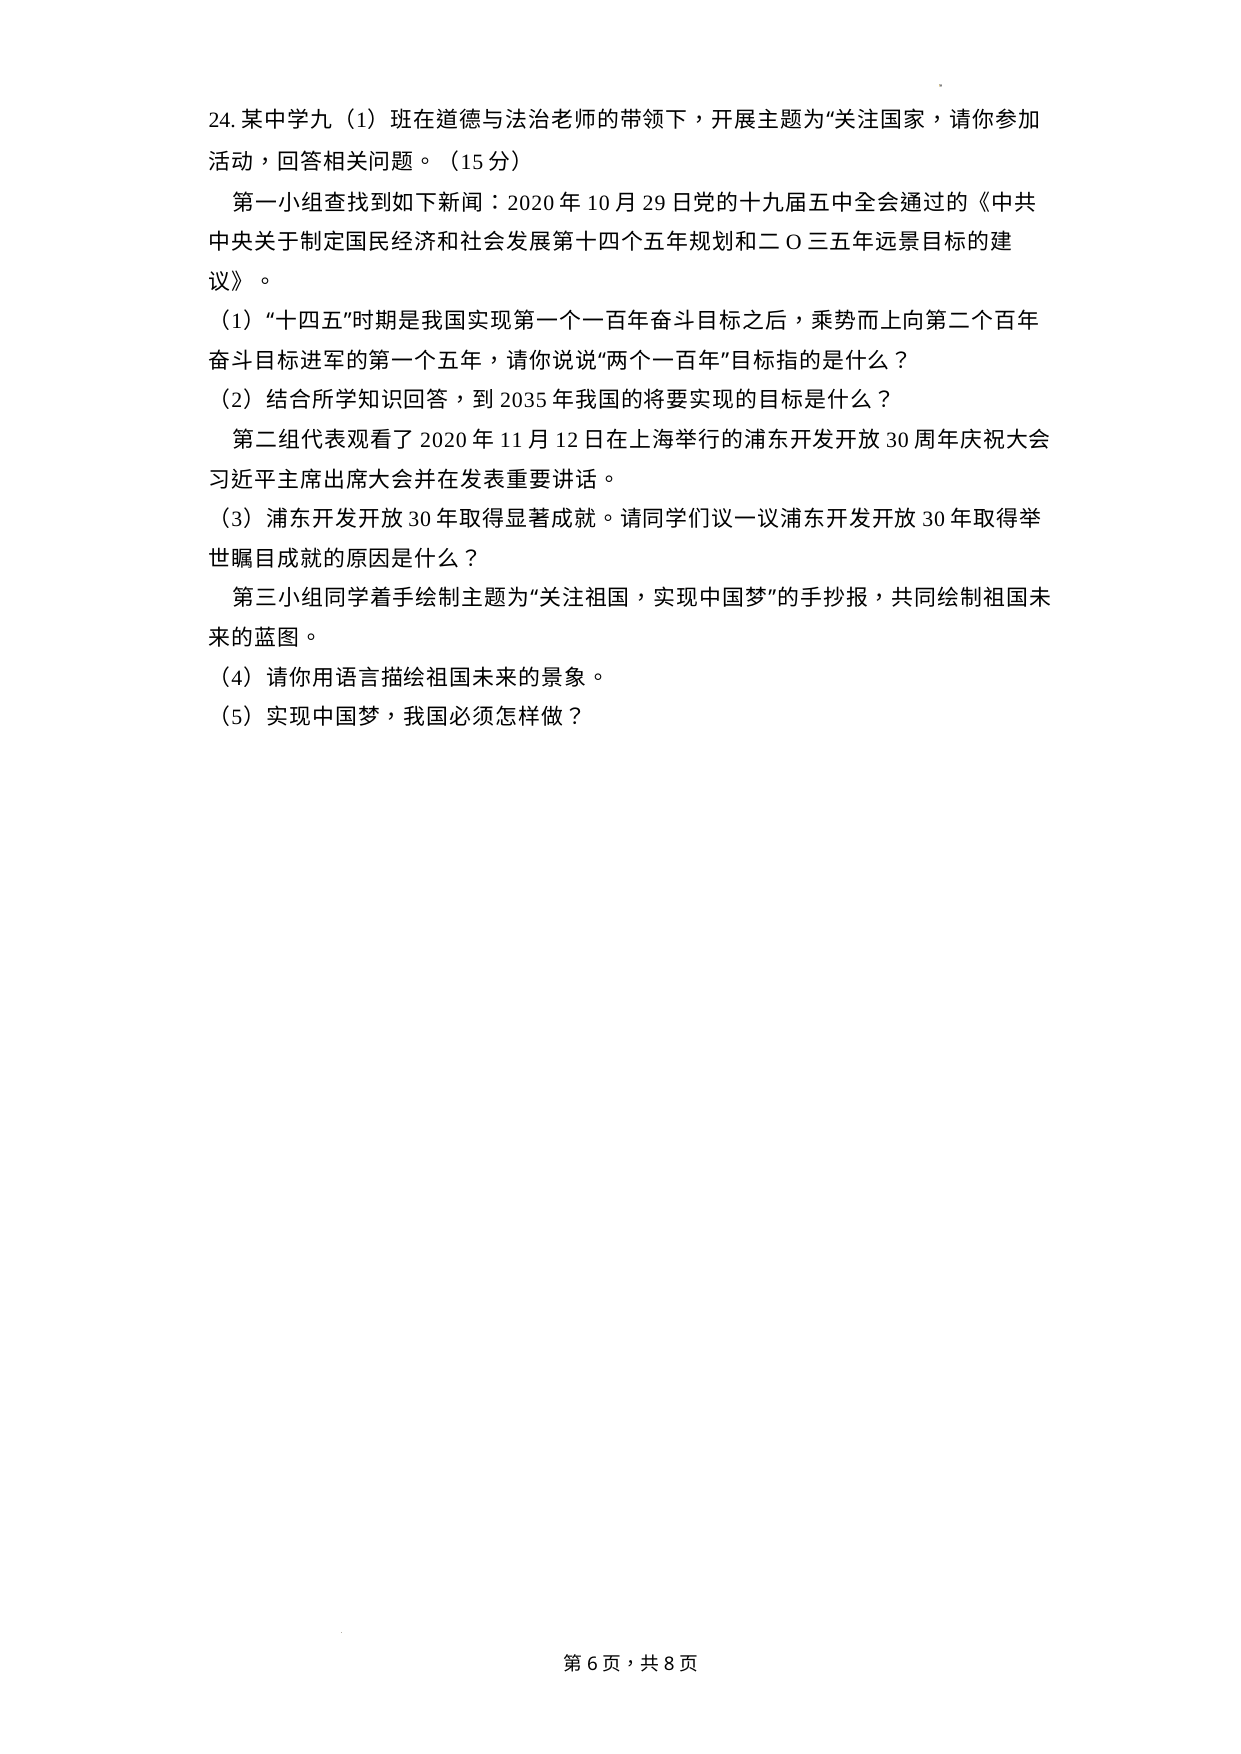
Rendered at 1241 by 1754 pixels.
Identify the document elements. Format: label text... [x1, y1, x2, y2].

text 第三小组同学着手绘制主题为“关注祖国，实现中国梦”的手抄报，共同绘制祖国未来的蓝图。 [208, 582, 1053, 652]
text 24. 某中学九（1）班在道德与法治老师的带领下，开展主题为“关注国家，请你参加活动，回答相关问题。（15分） [208, 104, 1053, 176]
text （5）实现中国梦，我国必须怎样做？ [208, 701, 1053, 731]
text 第一小组查找到如下新闻：2020年10月29日党的十九届五中全会通过的《中共中央关于制定国民经济和社会发展第十四个五年规划和二O三五年远景目标的建议》。 [208, 187, 1053, 296]
text （2）结合所学知识回答，到2035年我国的将要实现的目标是什么？ [208, 384, 1053, 414]
text （3）浦东开发开放30年取得显著成就。请同学们议一议浦东开发开放30年取得举世瞩目成就的原因是什么？ [208, 503, 1053, 573]
text （1）“十四五”时期是我国实现第一个一百年奋斗目标之后，乘势而上向第二个百年奋斗目标进军的第一个五年，请你说说“两个一百年”目标指的是什么？ [208, 305, 1053, 375]
text （4）请你用语言描绘祖国未来的景象。 [208, 662, 1053, 691]
text 第二组代表观看了2020年11月12日在上海举行的浦东开发开放30周年庆祝大会习近平主席出席大会并在发表重要讲话。 [208, 424, 1053, 493]
